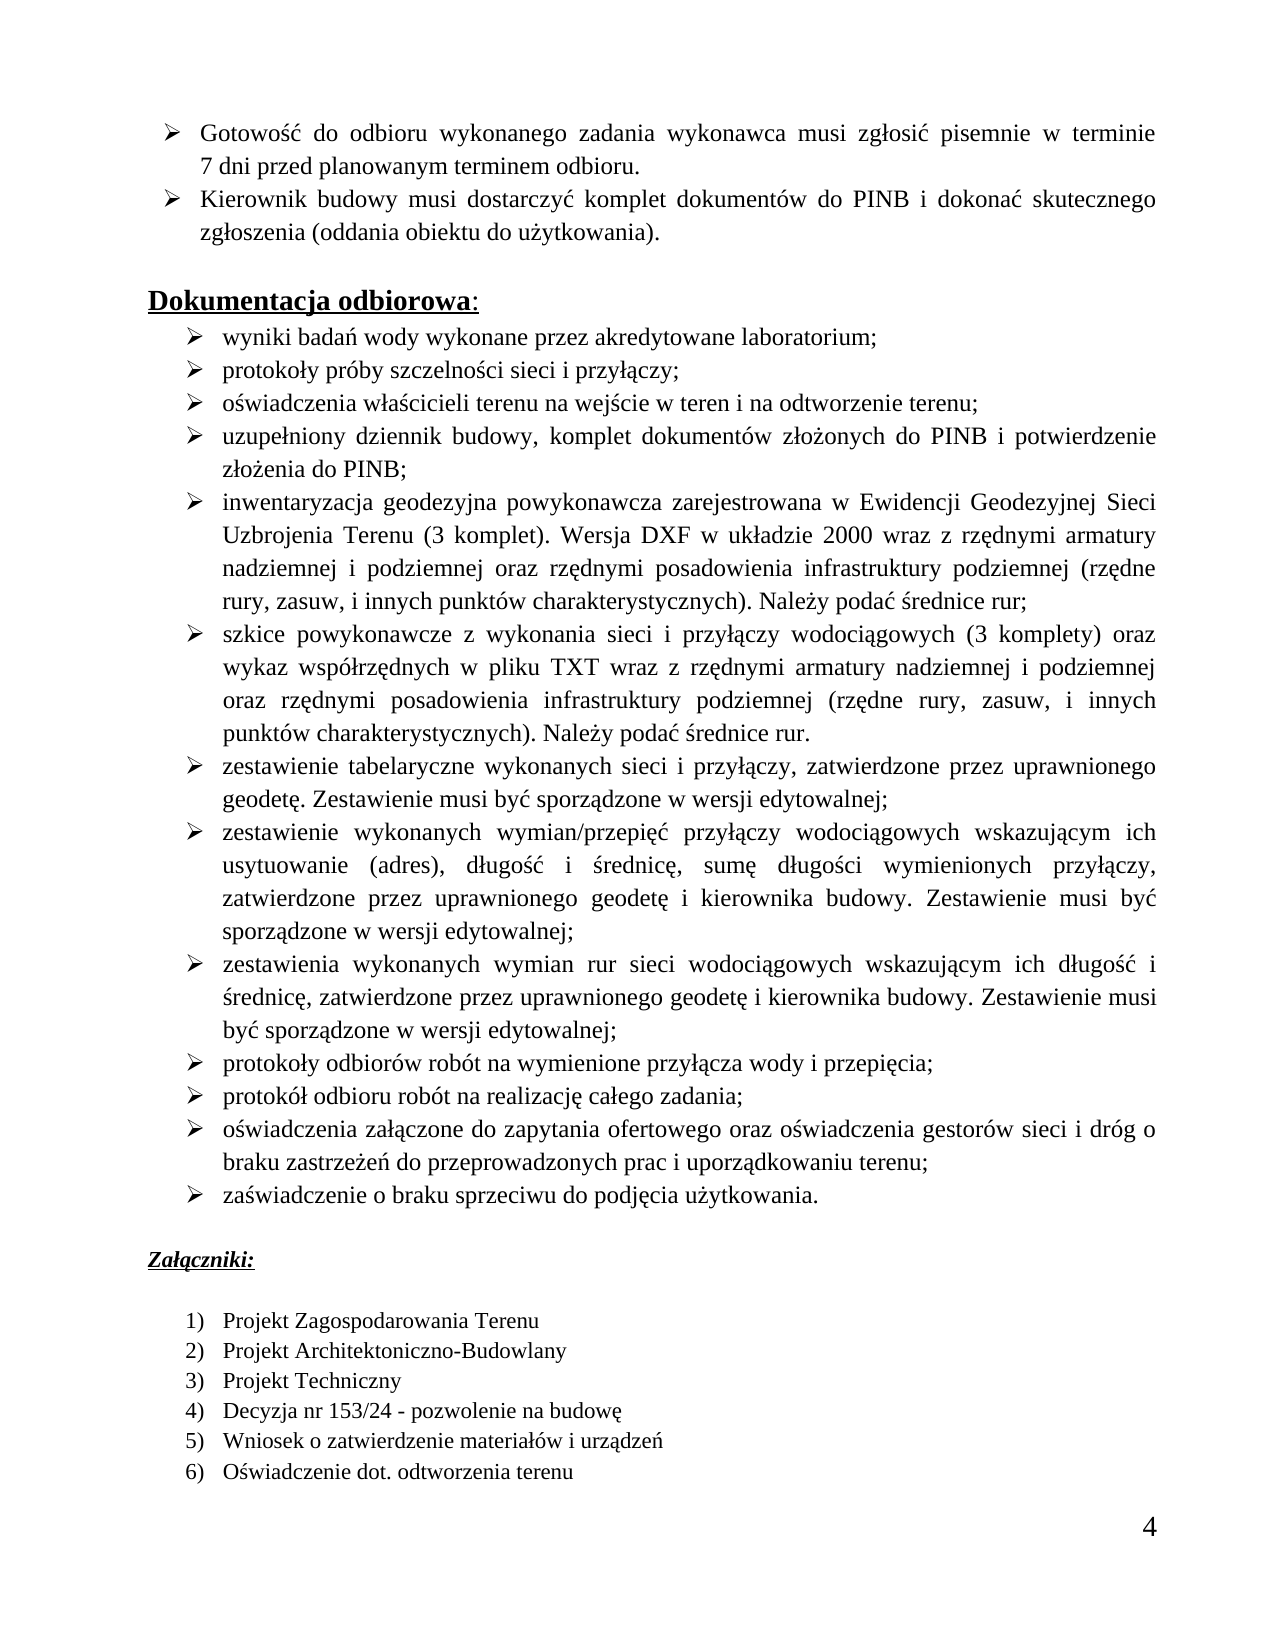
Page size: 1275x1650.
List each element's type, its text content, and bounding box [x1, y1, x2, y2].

text Załączniki: [148, 1246, 1157, 1273]
list Kierownik budowy musi dostarczyć komplet dokumentów do PINB i dokonać skutecznego zgłoszenia (oddania obiektu do użytkowania). [162, 184, 1157, 246]
list zestawienie tabelaryczne wykonanych sieci i przyłączy, zatwierdzone przez uprawnionego geodetę. Zestawienie musi być sporządzone w wersji edytowalnej; [185, 751, 1157, 813]
list Oświadczenie dot. odtworzenia terenu [185, 1458, 1157, 1484]
list Wniosek o zatwierdzenie materiałów i urządzeń [185, 1428, 1157, 1454]
list wyniki badań wody wykonane przez akredytowane laboratorium; [185, 322, 1157, 351]
list protokoły próby szczelności sieci i przyłączy; [185, 355, 1157, 383]
list Gotowość do odbioru wykonanego zadania wykonawca musi zgłosić pisemnie w terminie 7 dni przed planowanym terminem odbioru. [162, 118, 1157, 180]
list inwentaryzacja geodezyjna powykonawcza zarejestrowana w Ewidencji Geodezyjnej Sieci Uzbrojenia Terenu (3 komplet). Wersja DXF w układzie 2000 wraz z rzędnymi armatury nadziemnej i podziemnej oraz rzędnymi posadowienia infrastruktury podziemnej (rzędne rury, zasuw, i innych punktów charakterystycznych). Należy podać średnice rur; [185, 487, 1157, 615]
list oświadczenia załączone do zapytania ofertowego oraz oświadczenia gestorów sieci i dróg o braku zastrzeżeń do przeprowadzonych prac i uporządkowaniu terenu; [185, 1114, 1157, 1176]
list uzupełniony dziennik budowy, komplet dokumentów złożonych do PINB i potwierdzenie złożenia do PINB; [185, 421, 1157, 483]
list Projekt Zagospodarowania Terenu [185, 1307, 1157, 1333]
list oświadczenia właścicieli terenu na wejście w teren i na odtworzenie terenu; [185, 388, 1157, 417]
list szkice powykonawcze z wykonania sieci i przyłączy wodociągowych (3 komplety) oraz wykaz współrzędnych w pliku TXT wraz z rzędnymi armatury nadziemnej i podziemnej oraz rzędnymi posadowienia infrastruktury podziemnej (rzędne rury, zasuw, i innych punktów charakterystycznych). Należy podać średnice rur. [185, 619, 1157, 747]
list zestawienie wykonanych wymian/przepięć przyłączy wodociągowych wskazującym ich usytuowanie (adres), długość i średnicę, sumę długości wymienionych przyłączy, zatwierdzone przez uprawnionego geodetę i kierownika budowy. Zestawienie musi być sporządzone w wersji edytowalnej; [185, 817, 1157, 945]
text Dokumentacja odbiorowa: [148, 283, 1157, 317]
list protokoły odbiorów robót na wymienione przyłącza wody i przepięcia; [185, 1048, 1157, 1077]
list Decyzja nr 153/24 - pozwolenie na budowę [185, 1397, 1157, 1424]
list zaświadczenie o braku sprzeciwu do podjęcia użytkowania. [185, 1180, 1157, 1209]
list Projekt Architektoniczno-Budowlany [185, 1337, 1157, 1363]
list protokół odbioru robót na realizację całego zadania; [185, 1081, 1157, 1110]
list zestawienia wykonanych wymian rur sieci wodociągowych wskazującym ich długość i średnicę, zatwierdzone przez uprawnionego geodetę i kierownika budowy. Zestawienie musi być sporządzone w wersji edytowalnej; [185, 949, 1157, 1044]
list Projekt Techniczny [185, 1367, 1157, 1393]
